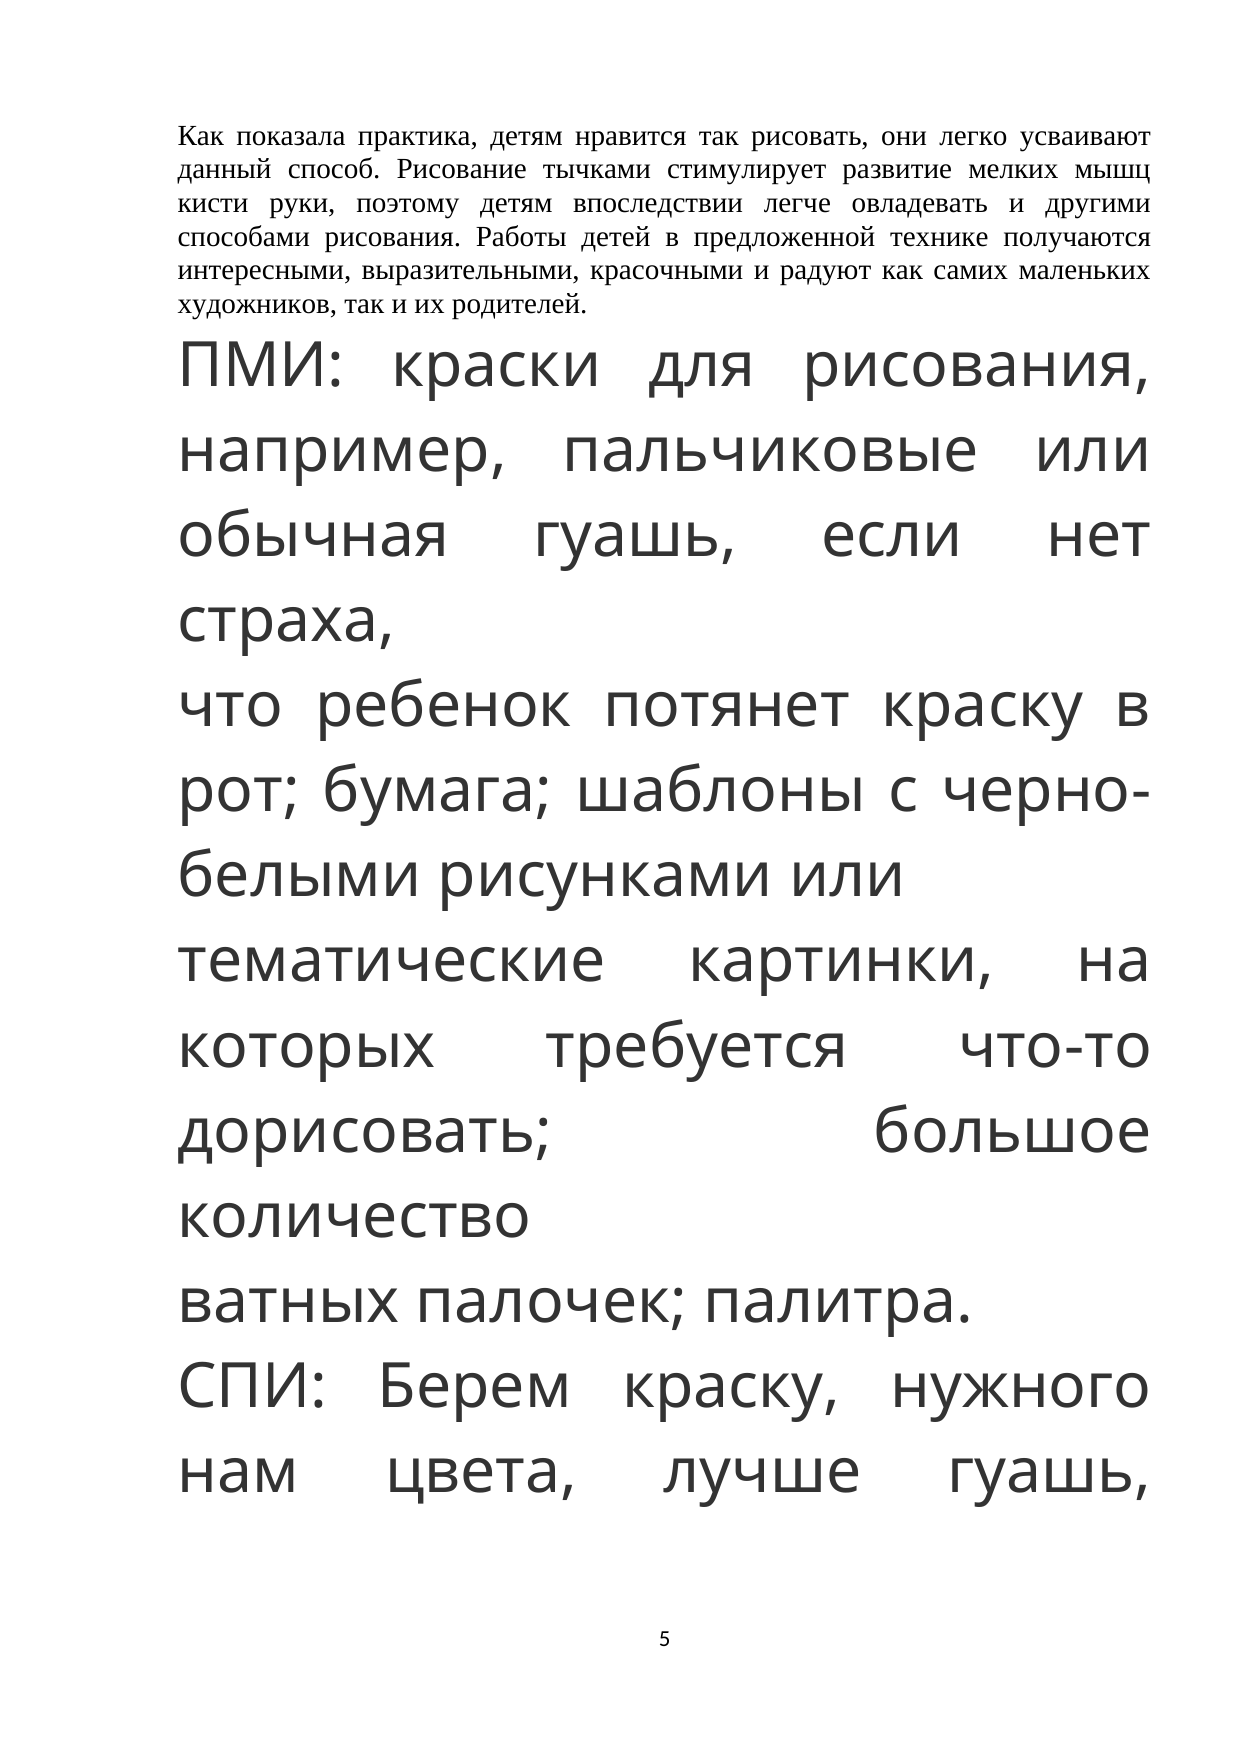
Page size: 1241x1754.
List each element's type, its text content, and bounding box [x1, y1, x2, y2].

text ПМИ: краски для рисования, например, пальчиковые или обычная гуашь, если нет страха, [177, 319, 1152, 660]
text ватных палочек; палитра. [177, 1256, 1152, 1341]
text тематические картинки, на которых требуется что-то дорисовать; большое количество [177, 915, 1152, 1256]
text что ребенок потянет краску в рот; бумага; шаблоны с черно-белыми рисунками или [177, 660, 1152, 915]
text Как показала практика, детям нравится так рисовать, они легко усваивают данный способ. Рисование тычками стимулирует развитие мелких мышц кисти руки, поэтому детям впоследствии легче овладевать и другими способами рисования. Работы детей в предложенной технике получаются интересными, выразительными, красочными и радуют как самих маленьких художников, так и их родителей. [177, 118, 1152, 319]
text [177, 1341, 1152, 1511]
